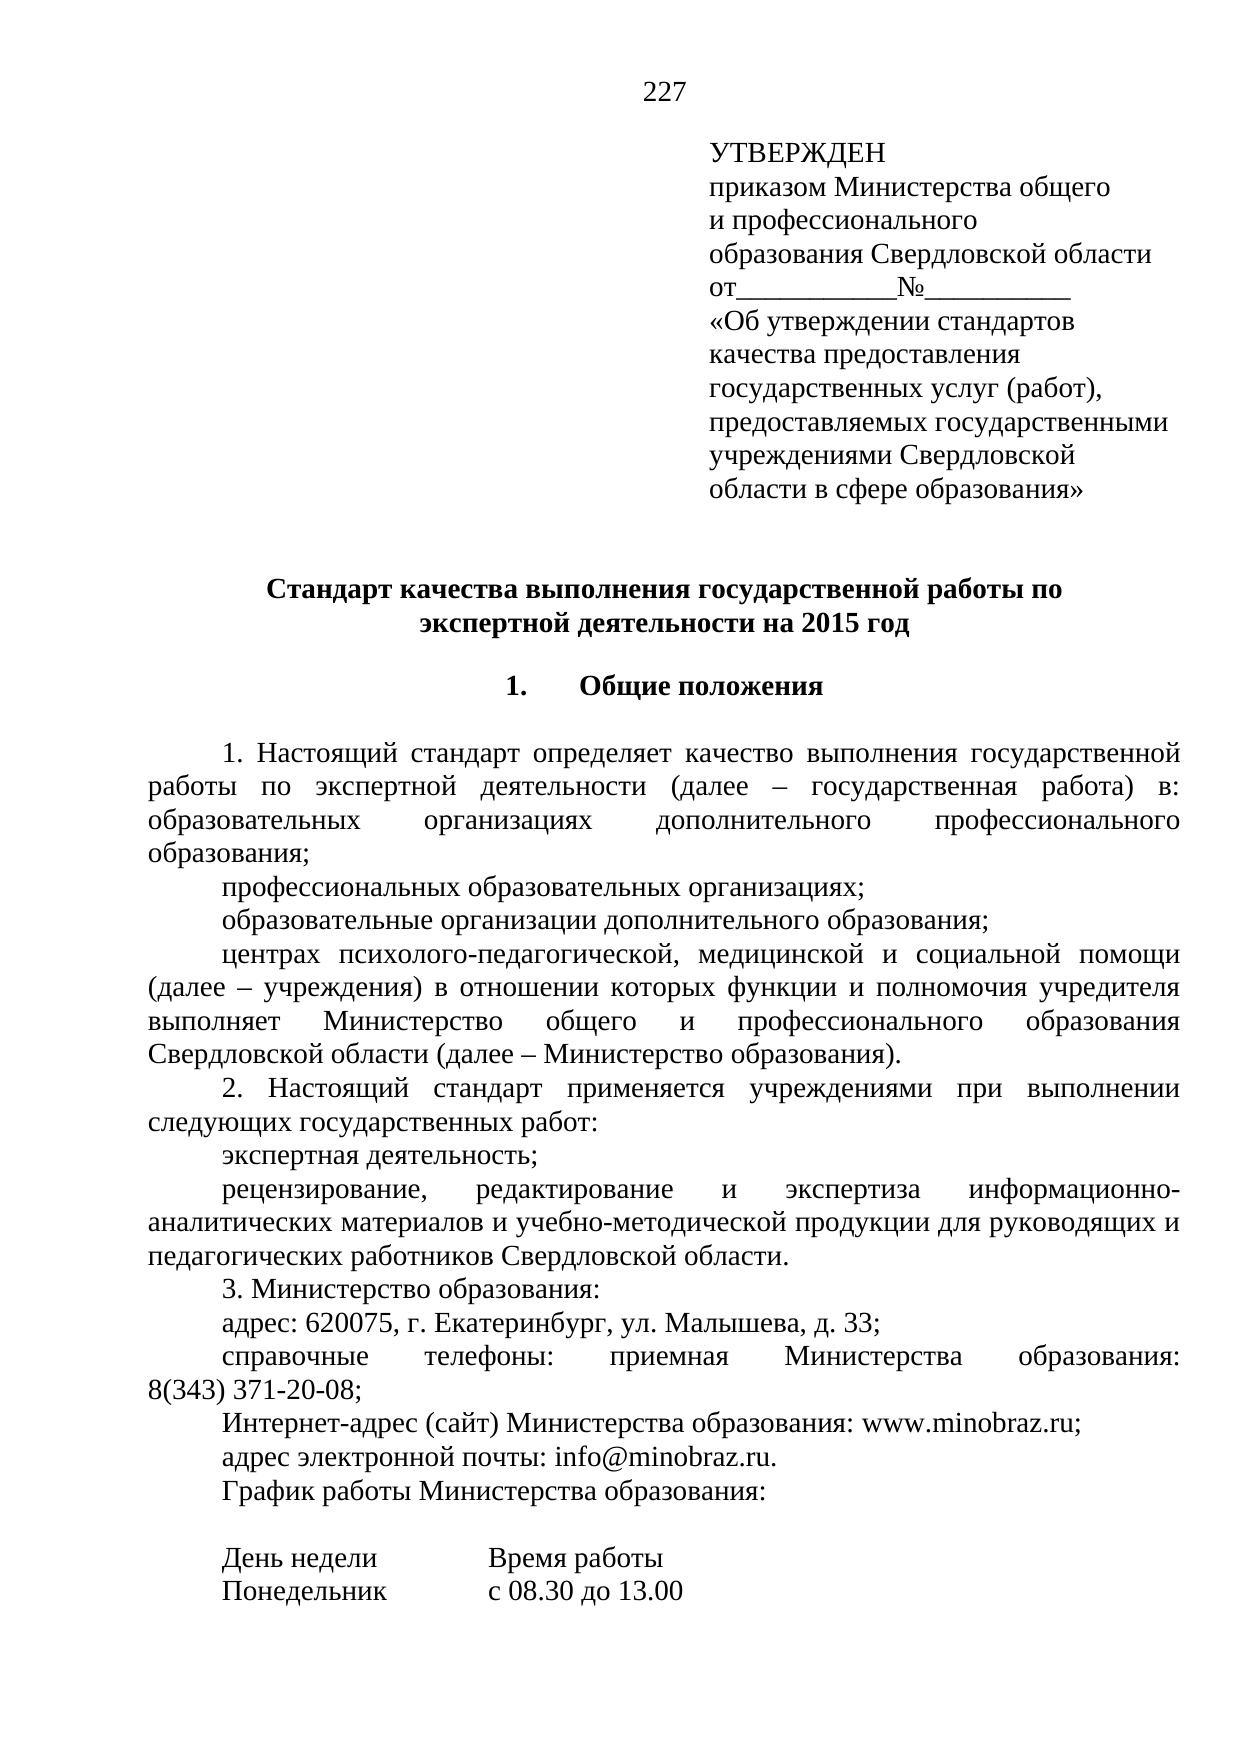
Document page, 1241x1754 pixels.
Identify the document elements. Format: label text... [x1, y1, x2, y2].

text образования Свердловской области [148, 236, 1181, 269]
text 2. Настоящий стандарт применяется учреждениями при выполнении следующих государственных работ: [148, 1070, 1181, 1137]
text профессиональных образовательных организациях; [148, 869, 1181, 902]
text качества предоставления [148, 337, 1181, 370]
text приказом Министерства общего [148, 169, 1181, 202]
text 3. Министерство образования: [148, 1271, 1181, 1305]
table_cell Понедельник [148, 1573, 414, 1636]
text экспертная деятельность; [148, 1137, 1181, 1171]
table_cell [414, 1573, 798, 1636]
text области в сфере образования» [148, 471, 1181, 504]
text Интернет-адрес (сайт) Министерства образования: www.minobraz.ru; [148, 1406, 1181, 1439]
text государственных услуг (работ), [148, 370, 1181, 404]
text адрес электронной почты: info@minobraz.ru. [148, 1439, 1181, 1473]
text справочные телефоны: приемная Министерства образования: 8(343) 371-20-08; [148, 1338, 1181, 1406]
text учреждениями Свердловской [148, 437, 1181, 471]
table_header День недели [148, 1540, 414, 1573]
text центрах психолого-педагогической, медицинской и социальной помощи (далее – учреждения) в отношении которых функции и полномочия учредителя выполняет Министерство общего и профессионального образования Свердловской области (далее – Министерство образования). [148, 936, 1181, 1070]
text от___________№__________ [148, 269, 1181, 303]
table_header Время работы [414, 1540, 798, 1573]
text Стандарт качества выполнения государственной работы по [148, 571, 1181, 605]
text рецензирование, редактирование и экспертиза информационно-аналитических материалов и учебно-методической продукции для руководящих и педагогических работников Свердловской области. [148, 1171, 1181, 1271]
text УТВЕРЖДЕН [148, 135, 1181, 169]
text 1. Настоящий стандарт определяет качество выполнения государственной работы по экспертной деятельности (далее – государственная работа) в: образовательных организациях дополнительного профессионального образования; [148, 735, 1181, 869]
text График работы Министерства образования: [148, 1473, 1181, 1506]
list Общие положения [148, 668, 1181, 701]
text образовательные организации дополнительного образования; [148, 902, 1181, 936]
text «Об утверждении стандартов [148, 303, 1181, 337]
text экспертной деятельности на 2015 год [148, 605, 1181, 638]
text предоставляемых государственными [148, 404, 1181, 437]
text адрес: 620075, г. Екатеринбург, ул. Малышева, д. 33; [148, 1305, 1181, 1338]
text и профессионального [148, 202, 1181, 236]
